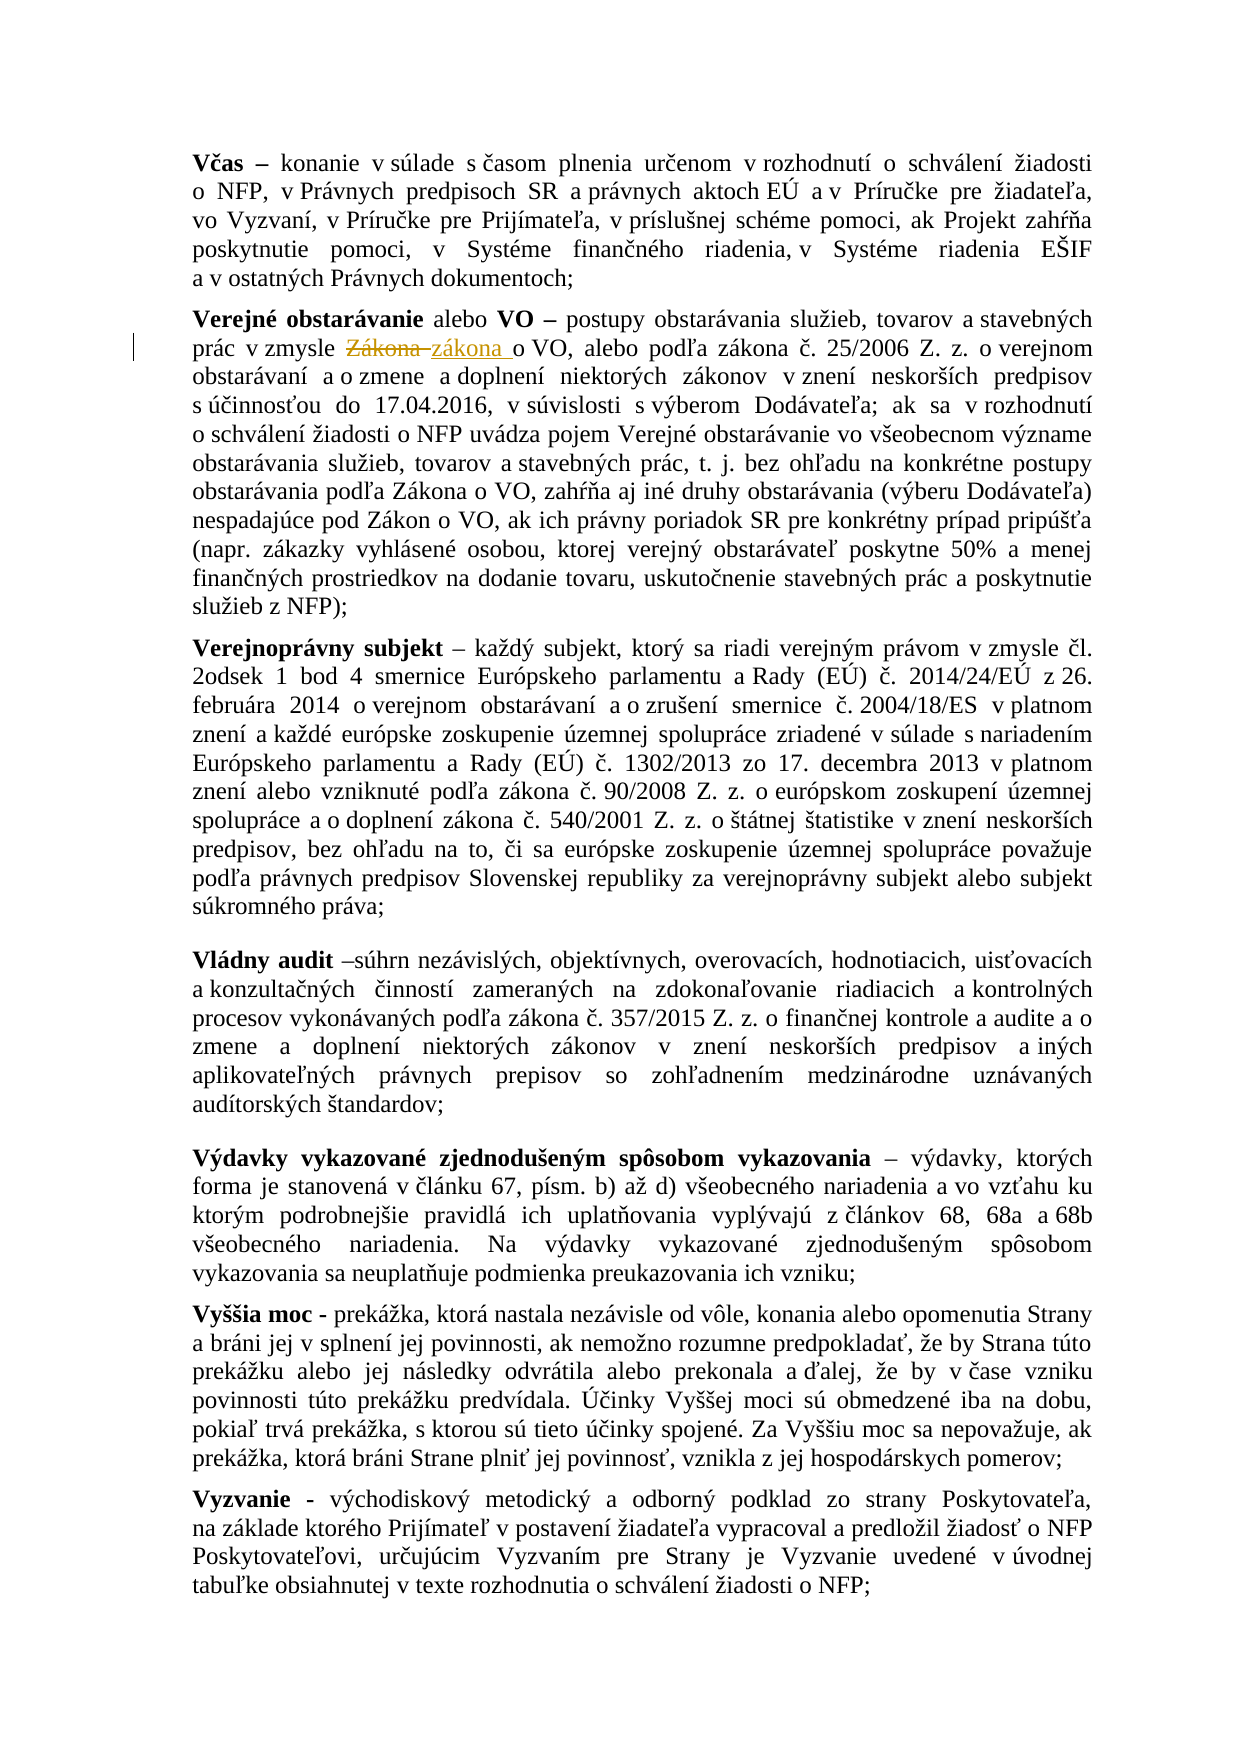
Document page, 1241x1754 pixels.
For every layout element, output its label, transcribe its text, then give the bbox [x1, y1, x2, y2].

text Vládny audit –súhrn nezávislých, objektívnych, overovacích, hodnotiacich, uisťovacích a konzultačných činností zameraných na zdokonaľovanie riadiacich a kontrolných procesov vykonávaných podľa zákona č. 357/2015 Z. z. o finančnej kontrole a audite a o zmene a doplnení niektorých zákonov v znení neskorších predpisov a iných aplikovateľných právnych prepisov so zohľadnením medzinárodne uznávaných audítorských štandardov; [192, 945, 1093, 1118]
text Vyššia moc - prekážka, ktorá nastala nezávisle od vôle, konania alebo opomenutia Strany a bráni jej v splnení jej povinnosti, ak nemožno rozumne predpokladať, že by Strana túto prekážku alebo jej následky odvrátila alebo prekonala a ďalej, že by v čase vzniku povinnosti túto prekážku predvídala. Účinky Vyššej moci sú obmedzené iba na dobu, pokiaľ trvá prekážka, s ktorou sú tieto účinky spojené. Za Vyššiu moc sa nepovažuje, ak prekážka, ktorá bráni Strane plniť jej povinnosť, vznikla z jej hospodárskych pomerov; [192, 1299, 1093, 1471]
text Výdavky vykazované zjednodušeným spôsobom vykazovania – výdavky, ktorých forma je stanovená v článku 67, písm. b) až d) všeobecného nariadenia a vo vzťahu ku ktorým podrobnejšie pravidlá ich uplatňovania vyplývajú z článkov 68, 68a a 68b všeobecného nariadenia. Na výdavky vykazované zjednodušeným spôsobom vykazovania sa neuplatňuje podmienka preukazovania ich vzniku; [192, 1143, 1093, 1286]
text Verejné obstarávanie alebo VO – postupy obstarávania služieb, tovarov a stavebných prác v zmysle o VO, alebo podľa zákona č. 25/2006 Z. z. o verejnom obstarávaní a o zmene a doplnení niektorých zákonov v znení neskorších predpisov s účinnosťou do 17.04.2016, v súvislosti s výberom Dodávateľa; ak sa v rozhodnutí o schválení žiadosti o NFP uvádza pojem Verejné obstarávanie vo všeobecnom význame obstarávania služieb, tovarov a stavebných prác, t. j. bez ohľadu na konkrétne postupy obstarávania podľa Zákona o VO, zahŕňa aj iné druhy obstarávania (výberu Dodávateľa) nespadajúce pod Zákon o VO, ak ich právny poriadok SR pre konkrétny prípad pripúšťa (napr. zákazky vyhlásené osobou, ktorej verejný obstarávateľ poskytne 50% a menej finančných prostriedkov na dodanie tovaru, uskutočnenie stavebných prác a poskytnutie služieb z NFP); [192, 304, 1093, 620]
text Vyzvanie - východiskový metodický a odborný podklad zo strany Poskytovateľa, na základe ktorého Prijímateľ v postavení žiadateľa vypracoval a predložil žiadosť o NFP Poskytovateľovi, určujúcim Vyzvaním pre Strany je Vyzvanie uvedené v úvodnej tabuľke obsiahnutej v texte rozhodnutia o schválení žiadosti o NFP; [192, 1484, 1093, 1599]
text Verejnoprávny subjekt – každý subjekt, ktorý sa riadi verejným právom v zmysle čl. 2odsek 1 bod 4 smernice Európskeho parlamentu a Rady (EÚ) č. 2014/24/EÚ z 26. februára 2014 o verejnom obstarávaní a o zrušení smernice č. 2004/18/ES v platnom znení a každé európske zoskupenie územnej spolupráce zriadené v súlade s nariadením Európskeho parlamentu a Rady (EÚ) č. 1302/2013 zo 17. decembra 2013 v platnom znení alebo vzniknuté podľa zákona č. 90/2008 Z. z. o európskom zoskupení územnej spolupráce a o doplnení zákona č. 540/2001 Z. z. o štátnej štatistike v znení neskorších predpisov, bez ohľadu na to, či sa európske zoskupenie územnej spolupráce považuje podľa právnych predpisov Slovenskej republiky za verejnoprávny subjekt alebo subjekt súkromného práva; [192, 633, 1093, 920]
list Včas – konanie v súlade s časom plnenia určenom v rozhodnutí o schválení žiadosti o NFP, v Právnych predpisoch SR a právnych aktoch EÚ a v Príručke pre žiadateľa, vo Vyzvaní, v Príručke pre Prijímateľa, v príslušnej schéme pomoci, ak Projekt zahŕňa poskytnutie pomoci, v Systéme finančného riadenia, v Systéme riadenia EŠIF a v ostatných Právnych dokumentoch; [192, 148, 1093, 291]
